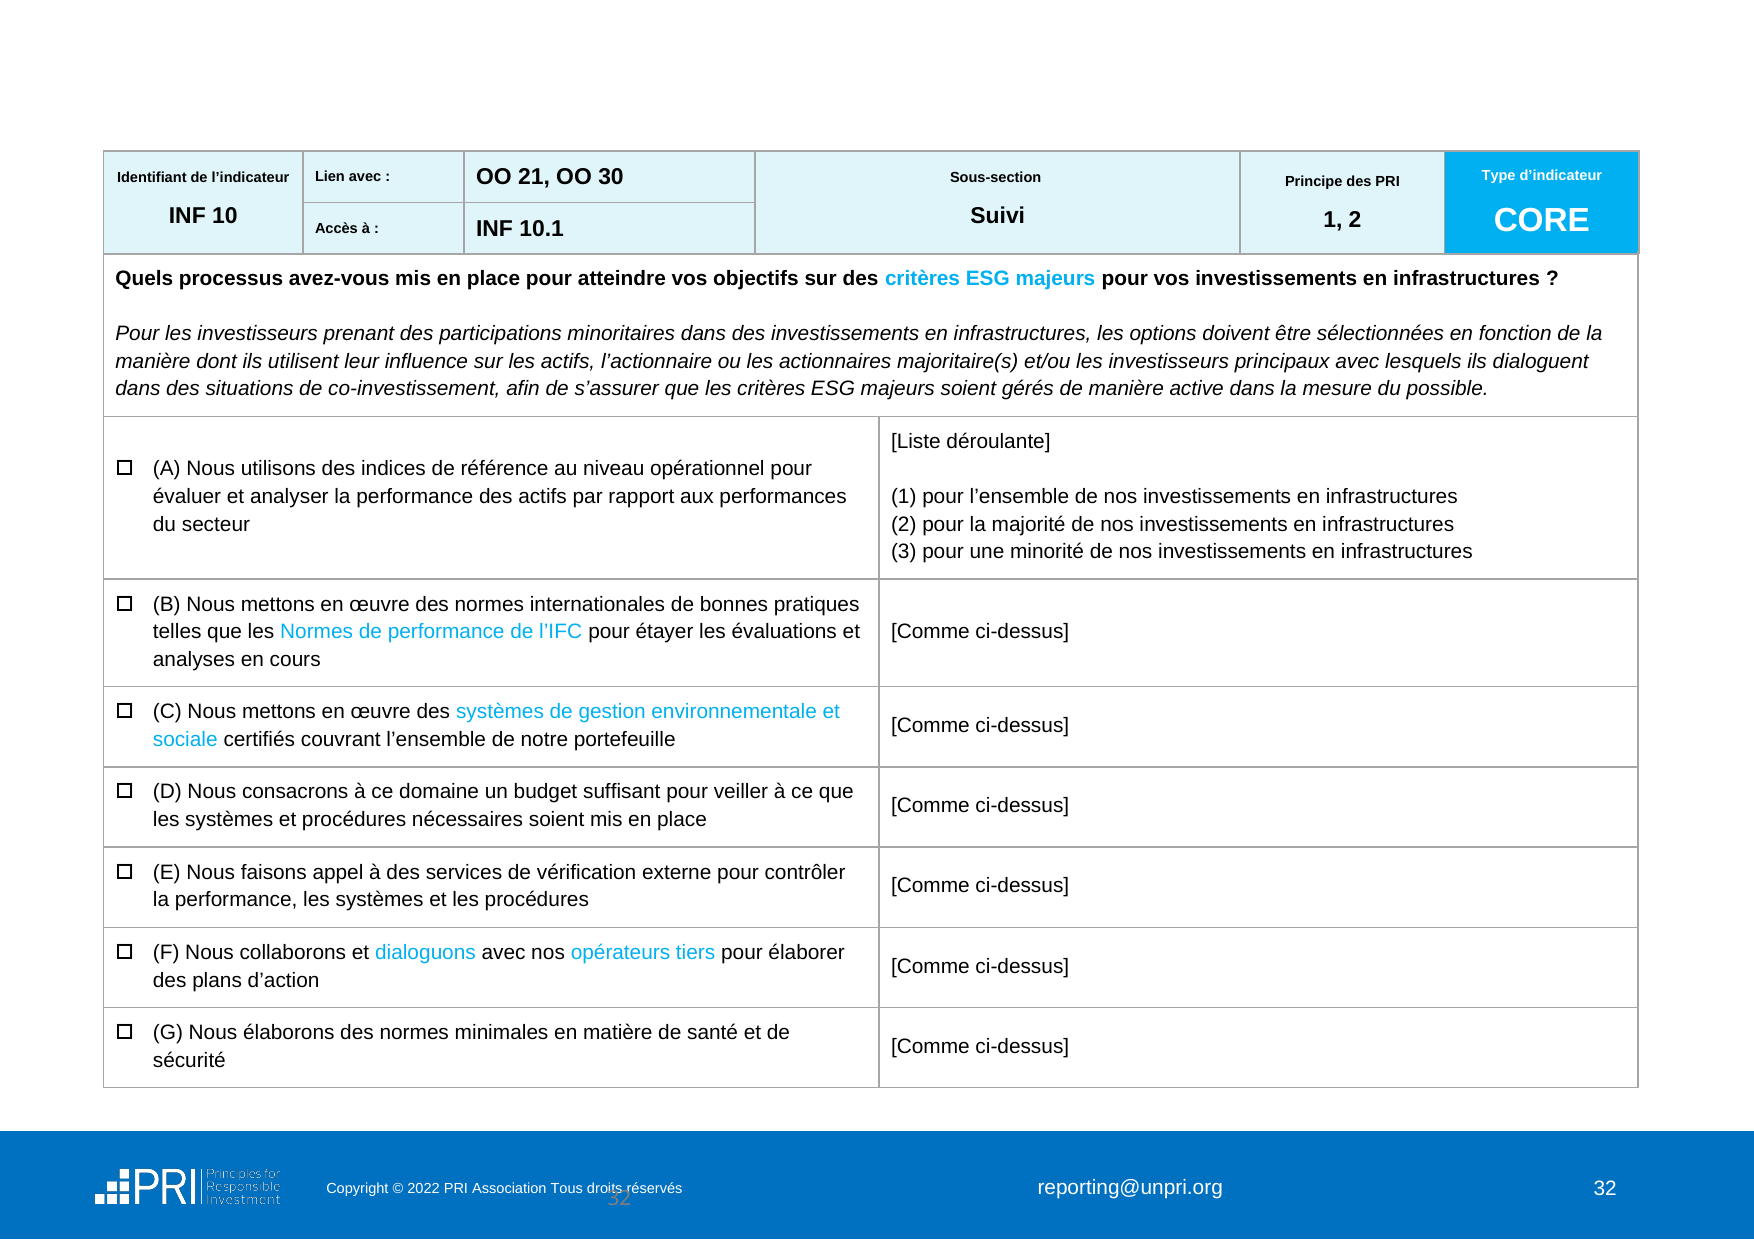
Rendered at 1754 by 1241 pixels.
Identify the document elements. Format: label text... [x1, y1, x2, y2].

table_header Type d’indicateur CORE [1445, 152, 1638, 253]
table_cell (C) Nous mettons en œuvre des systèmes de gestion environnementale et sociale certifiés couvrant l’ensemble de notre portefeuille [104, 687, 878, 766]
table_cell [Comme ci-dessus] [880, 1008, 1637, 1087]
table_header Principe des PRI 1, 2 [1241, 152, 1444, 253]
table_cell (E) Nous faisons appel à des services de vérification externe pour contrôler la performance, les systèmes et les procédures [104, 848, 878, 926]
table_cell [Comme ci-dessus] [880, 928, 1637, 1007]
table_cell (F) Nous collaborons et dialoguons avec nos opérateurs tiers pour élaborer des plans d’action [104, 928, 878, 1007]
table_cell [Comme ci-dessus] [880, 848, 1637, 926]
table_header Identifiant de l’indicateur INF 10 [104, 152, 302, 253]
table_cell [Comme ci-dessus] [880, 580, 1637, 686]
table_cell (G) Nous élaborons des normes minimales en matière de santé et de sécurité [104, 1008, 878, 1087]
table_cell Accès à : [304, 203, 463, 253]
table_cell Quels processus avez-vous mis en place pour atteindre vos objectifs sur des critères ESG majeurs pour vos investissements en infrastructures ? Pour les investisseurs prenant des participations minoritaires dans des investissements en infrastructures, les options doivent être sélectionnées en fonction de la manière dont ils utilisent leur influence sur les actifs, l’actionnaire ou les actionnaires majoritaire(s) et/ou les investisseurs principaux avec lesquels ils dialoguent dans des situations de co-investissement, afin de s’assurer que les critères ESG majeurs soient gérés de manière active dans la mesure du possible. [104, 255, 1637, 416]
table_cell (A) Nous utilisons des indices de référence au niveau opérationnel pour évaluer et analyser la performance des actifs par rapport aux performances du secteur [104, 417, 878, 578]
table_cell INF 10.1 [465, 203, 754, 253]
table_cell [Liste déroulante] (1) pour l’ensemble de nos investissements en infrastructures (2) pour la majorité de nos investissements en infrastructures (3) pour une minorité de nos investissements en infrastructures [880, 417, 1637, 578]
table_header OO 21, OO 30 [465, 152, 754, 201]
picture [92, 1166, 282, 1207]
table_cell (D) Nous consacrons à ce domaine un budget suffisant pour veiller à ce que les systèmes et procédures nécessaires soient mis en place [104, 768, 878, 846]
table_header Lien avec : [304, 152, 463, 201]
table_cell [Comme ci-dessus] [880, 768, 1637, 846]
table_cell [Comme ci-dessus] [880, 687, 1637, 766]
table_cell (B) Nous mettons en œuvre des normes internationales de bonnes pratiques telles que les Normes de performance de l’IFC pour étayer les évaluations et analyses en cours [104, 580, 878, 686]
table_header Sous-section Suivi [756, 152, 1239, 253]
